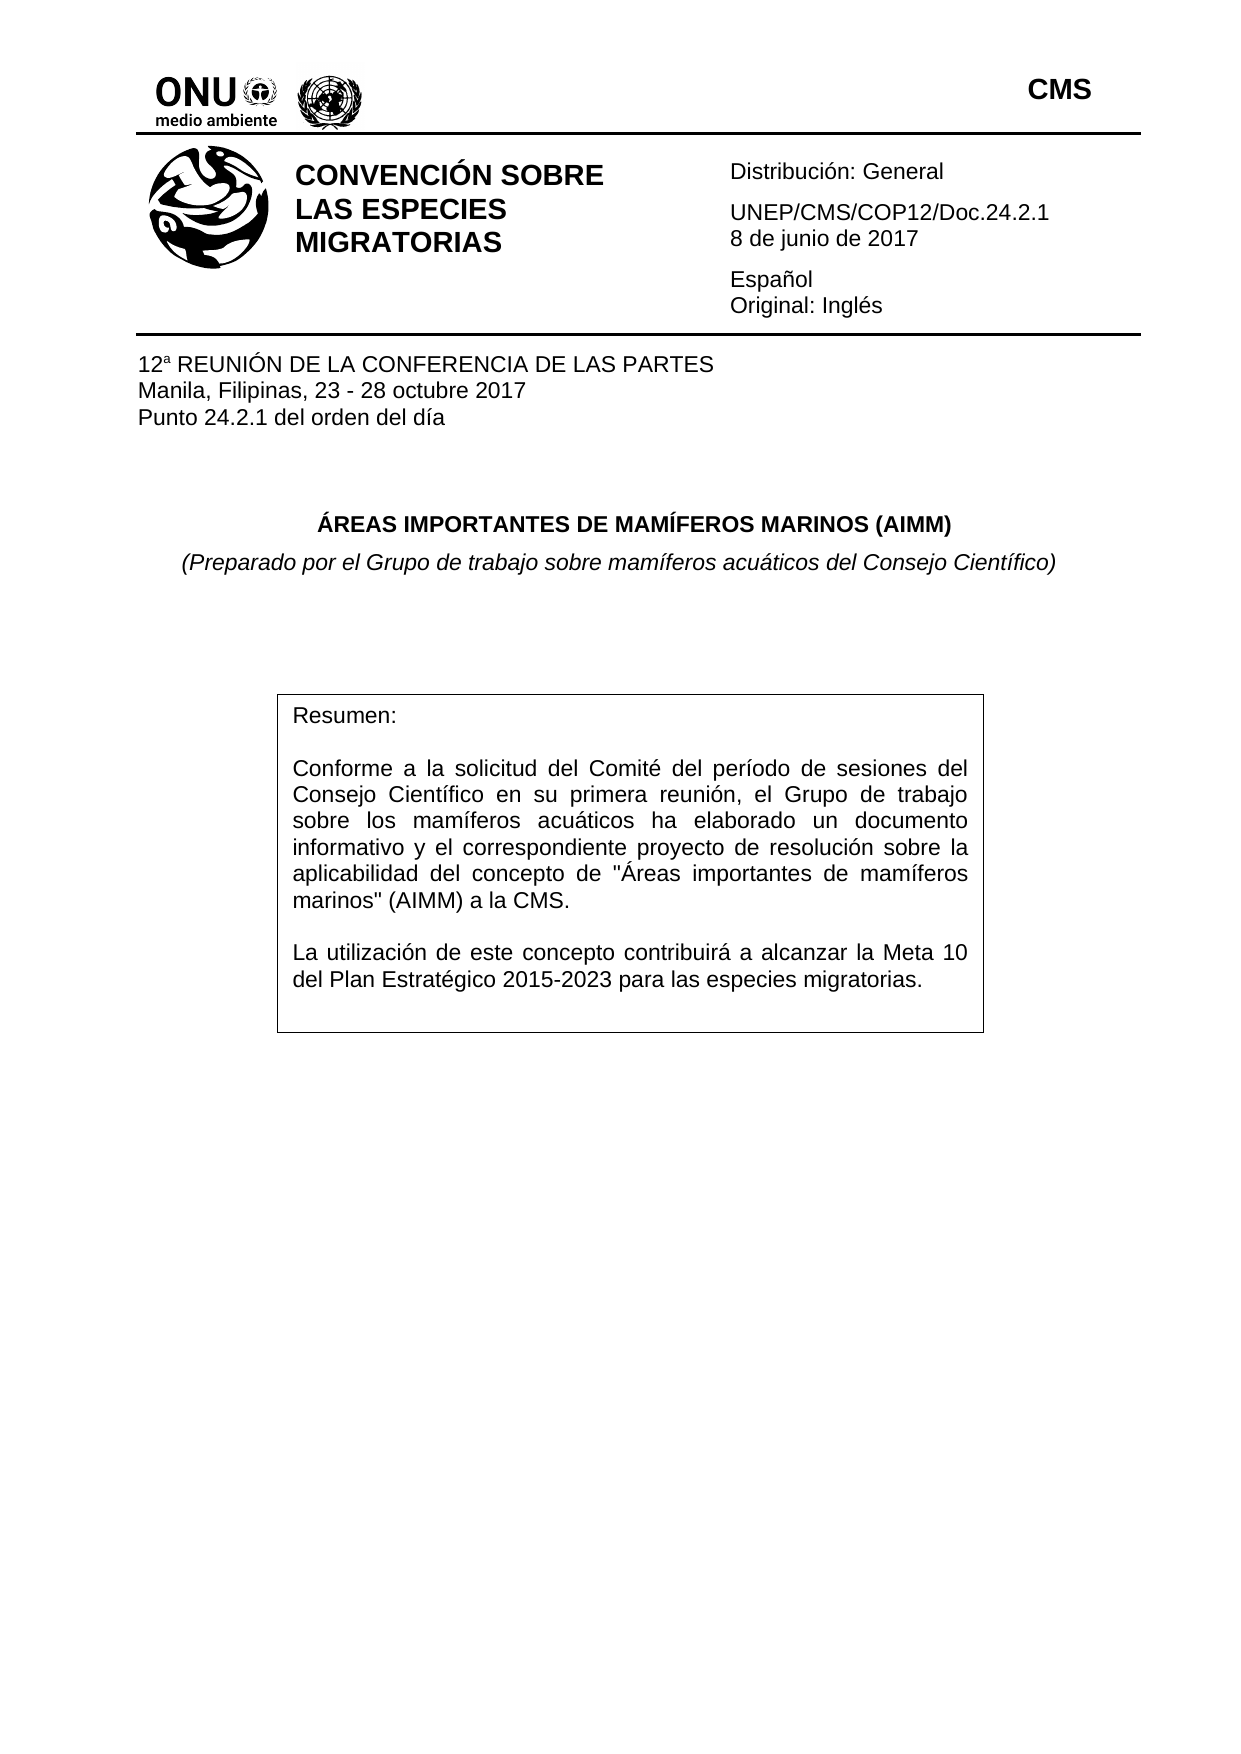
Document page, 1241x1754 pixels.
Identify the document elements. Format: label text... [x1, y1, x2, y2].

text 12a REUNIÓN DE LA CONFERENCIA DE LAS PARTES [138, 351, 1093, 377]
text (Preparado por el Grupo de trabajo sobre mamíferos acuáticos del Consejo Científico) [147, 548, 1093, 575]
table_cell [136, 135, 295, 333]
table_cell CONVENCIÓN SOBRE LAS ESPECIES MIGRATORIAS [295, 135, 719, 333]
table_cell Distribución: General UNEP/CMS/COP12/Doc.24.2.1 8 de junio de 2017 Español Original: Inglés [719, 135, 1141, 333]
table_header CMS [136, 63, 1141, 132]
text ÁREAS IMPORTANTES DE MAMÍFEROS MARINOS (AIMM) [138, 511, 1132, 537]
subtitle Manila, Filipinas, 23 - 28 octubre 2017 [138, 379, 1093, 404]
text Punto 24.2.1 del orden del día [138, 405, 1093, 430]
